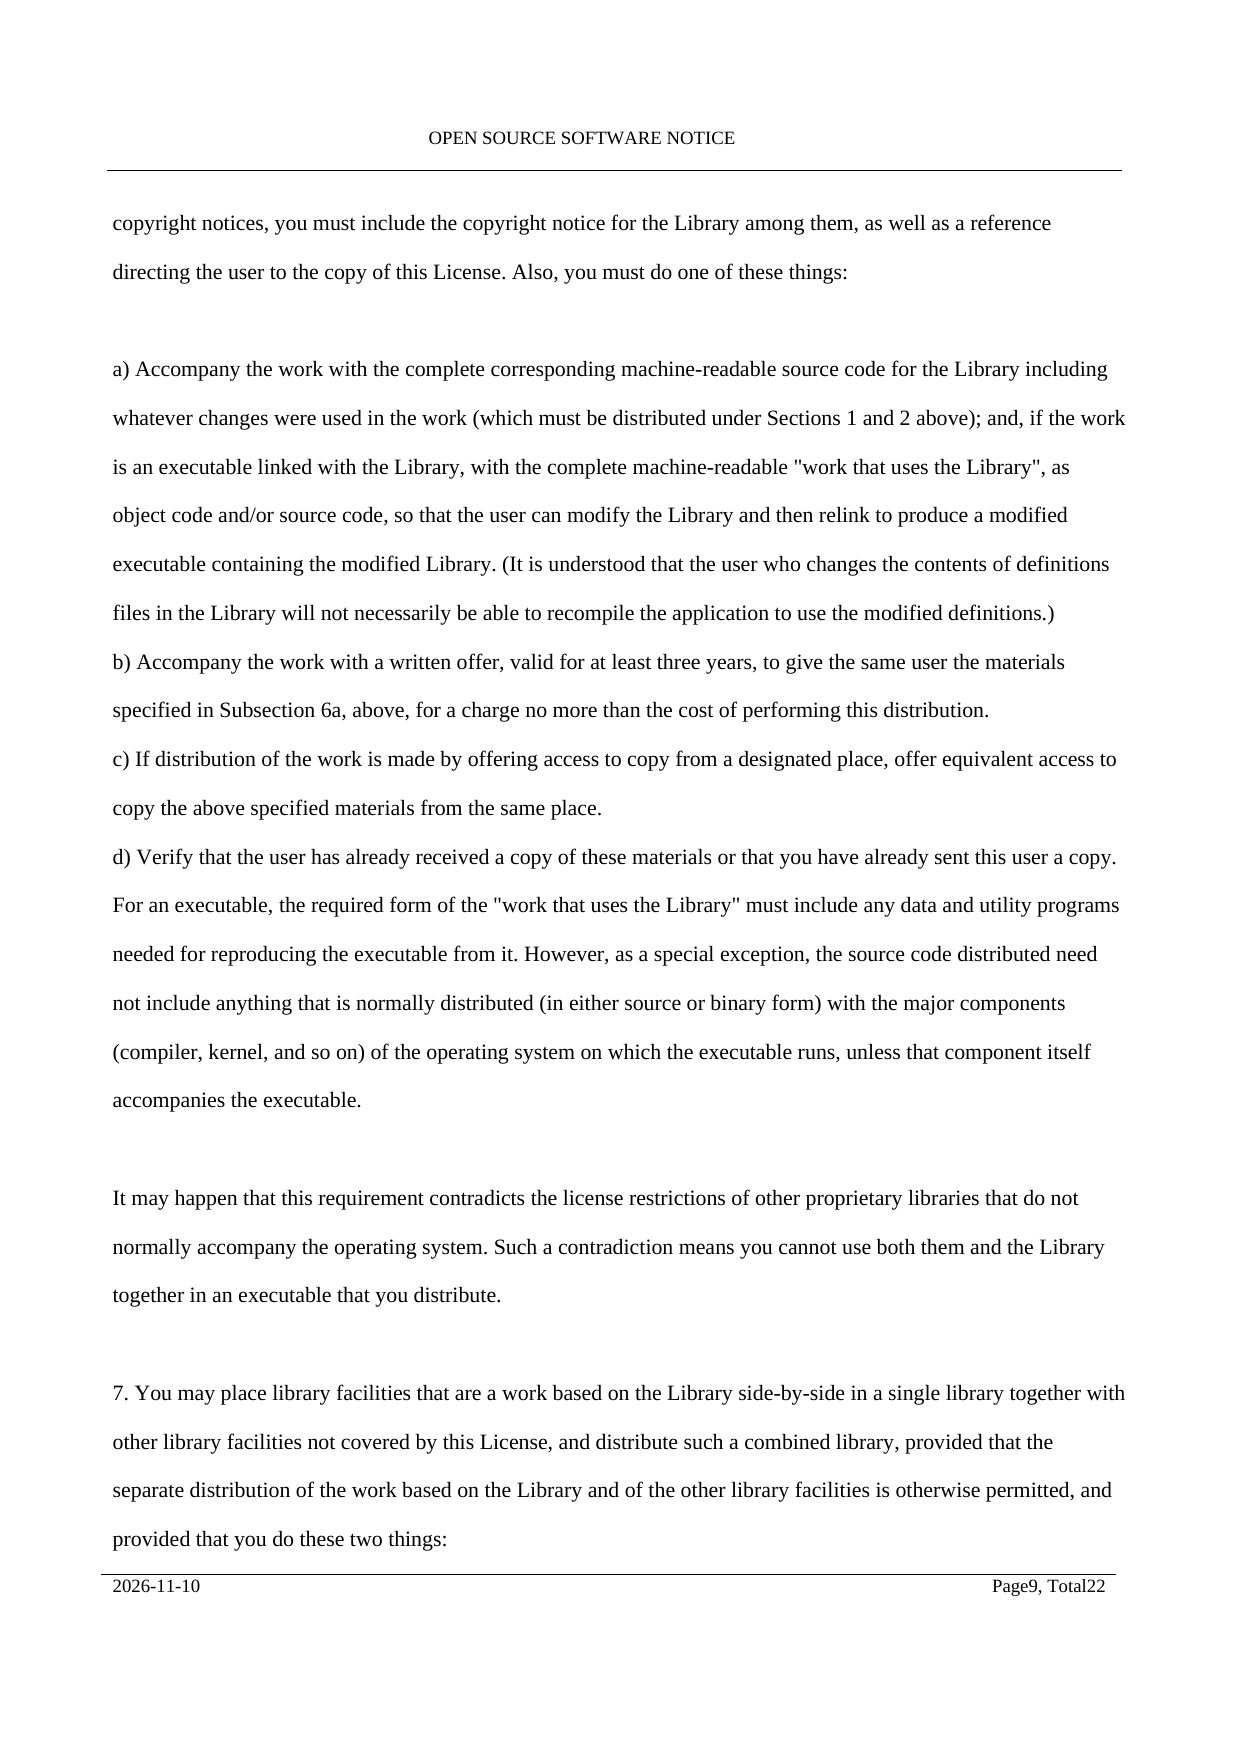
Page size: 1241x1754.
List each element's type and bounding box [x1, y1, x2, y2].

text [112, 206, 1128, 1555]
